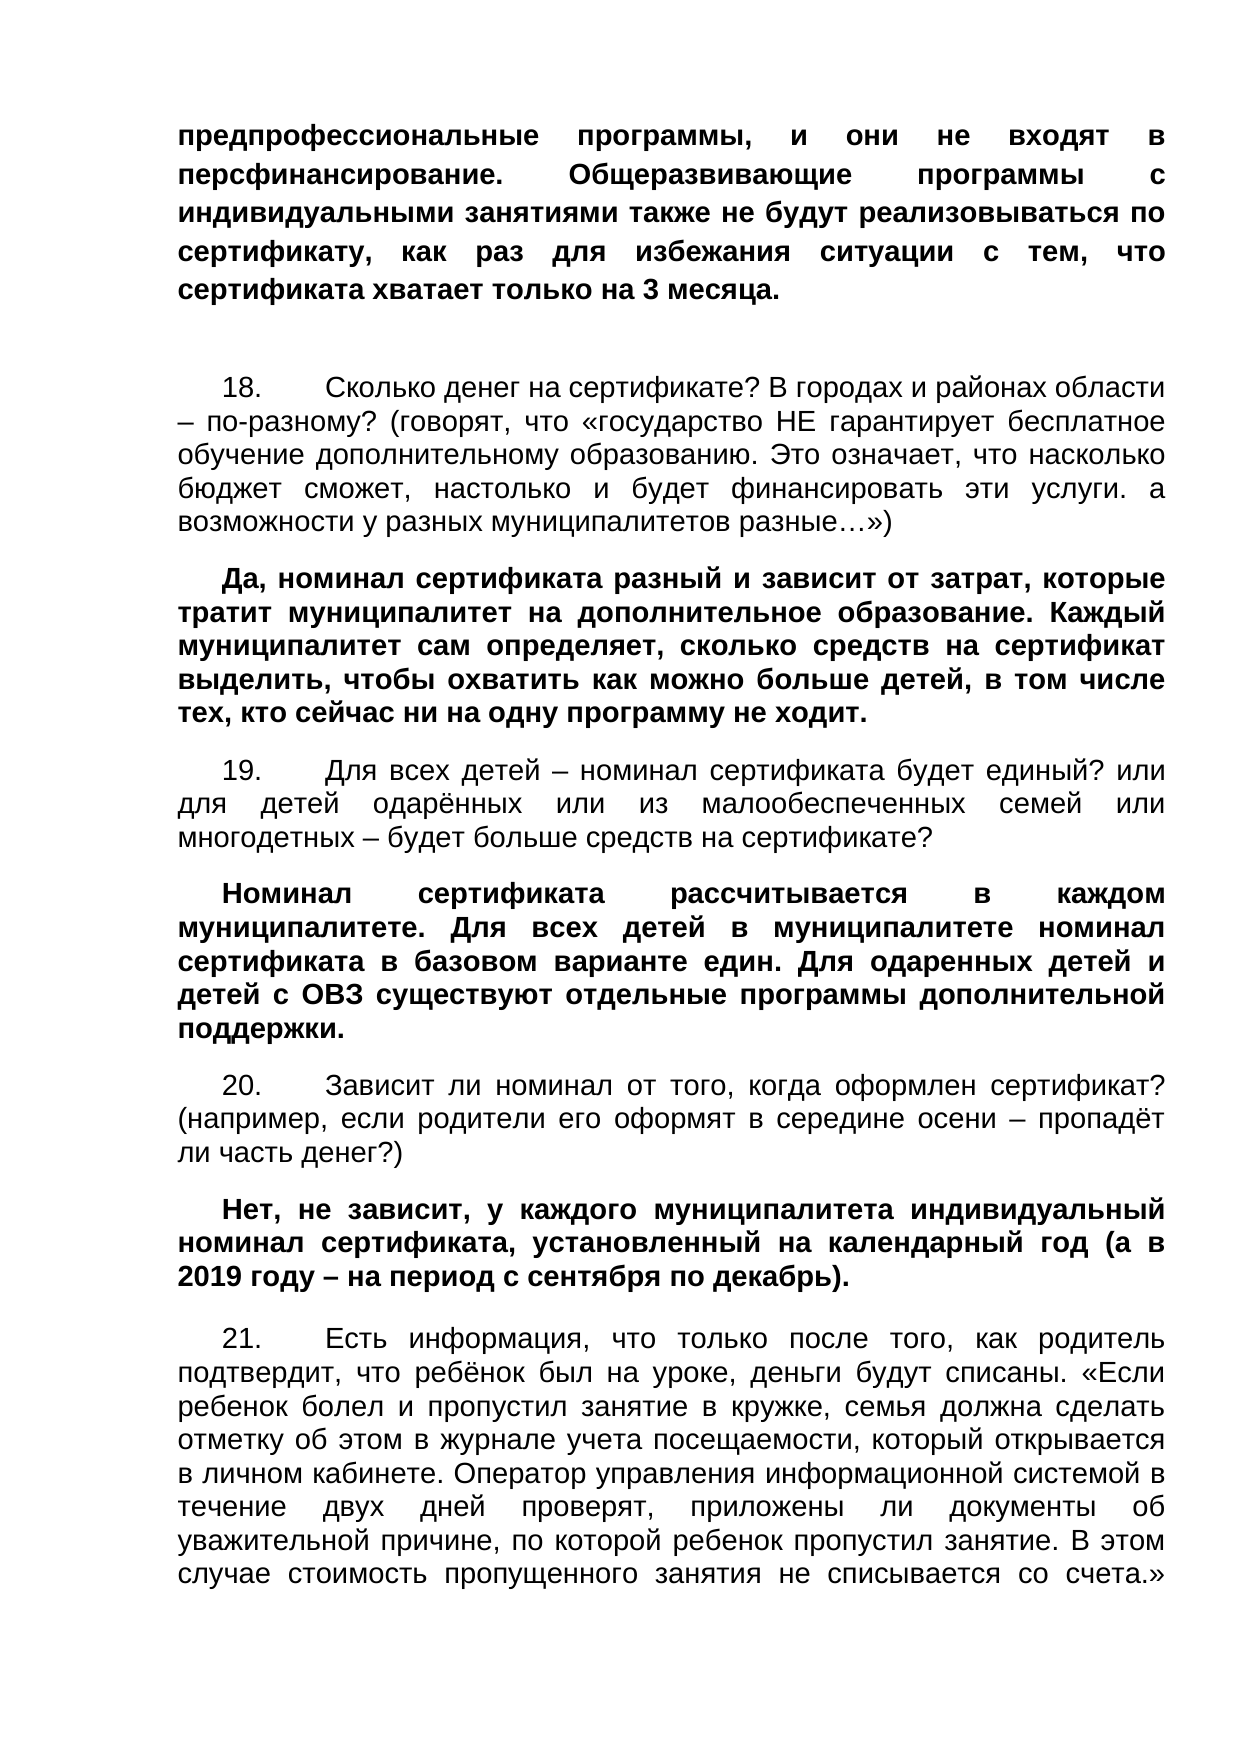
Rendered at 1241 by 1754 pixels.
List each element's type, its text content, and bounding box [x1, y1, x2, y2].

text Номинал сертификата рассчитывается в каждом муниципалитете. Для всех детей в муниципалитете номинал сертификата в базовом варианте един. Для одаренных детей и детей с ОВЗ существуют отдельные программы дополнительной поддержки. [177, 877, 1167, 1044]
text Нет, не зависит, у каждого муниципалитета индивидуальный номинал сертификата, установленный на календарный год (а в 2019 году – на период с сентября по декабрь). [177, 1192, 1167, 1292]
list Для всех детей – номинал сертификата будет единый? или для детей одарённых или из малообеспеченных семей или многодетных – будет больше средств на сертификате? [177, 752, 1167, 853]
text Да, номинал сертификата разный и зависит от затрат, которые тратит муниципалитет на дополнительное образование. Каждый муниципалитет сам определяет, сколько средств на сертификат выделить, чтобы охватить как можно больше детей, в том числе тех, кто сейчас ни на одну программу не ходит. [177, 561, 1167, 729]
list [177, 118, 1167, 306]
list Зависит ли номинал от того, когда оформлен сертификат? (например, если родители его оформят в середине осени – пропадёт ли часть денег?) [177, 1068, 1167, 1168]
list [177, 1322, 1167, 1590]
list Сколько денег на сертификате? В городах и районах области – по-разному? (говорят, что «государство НЕ гарантирует бесплатное обучение дополнительному образованию. Это означает, что насколько бюджет сможет, настолько и будет финансировать эти услуги. а возможности у разных муниципалитетов разные…») [177, 370, 1167, 538]
